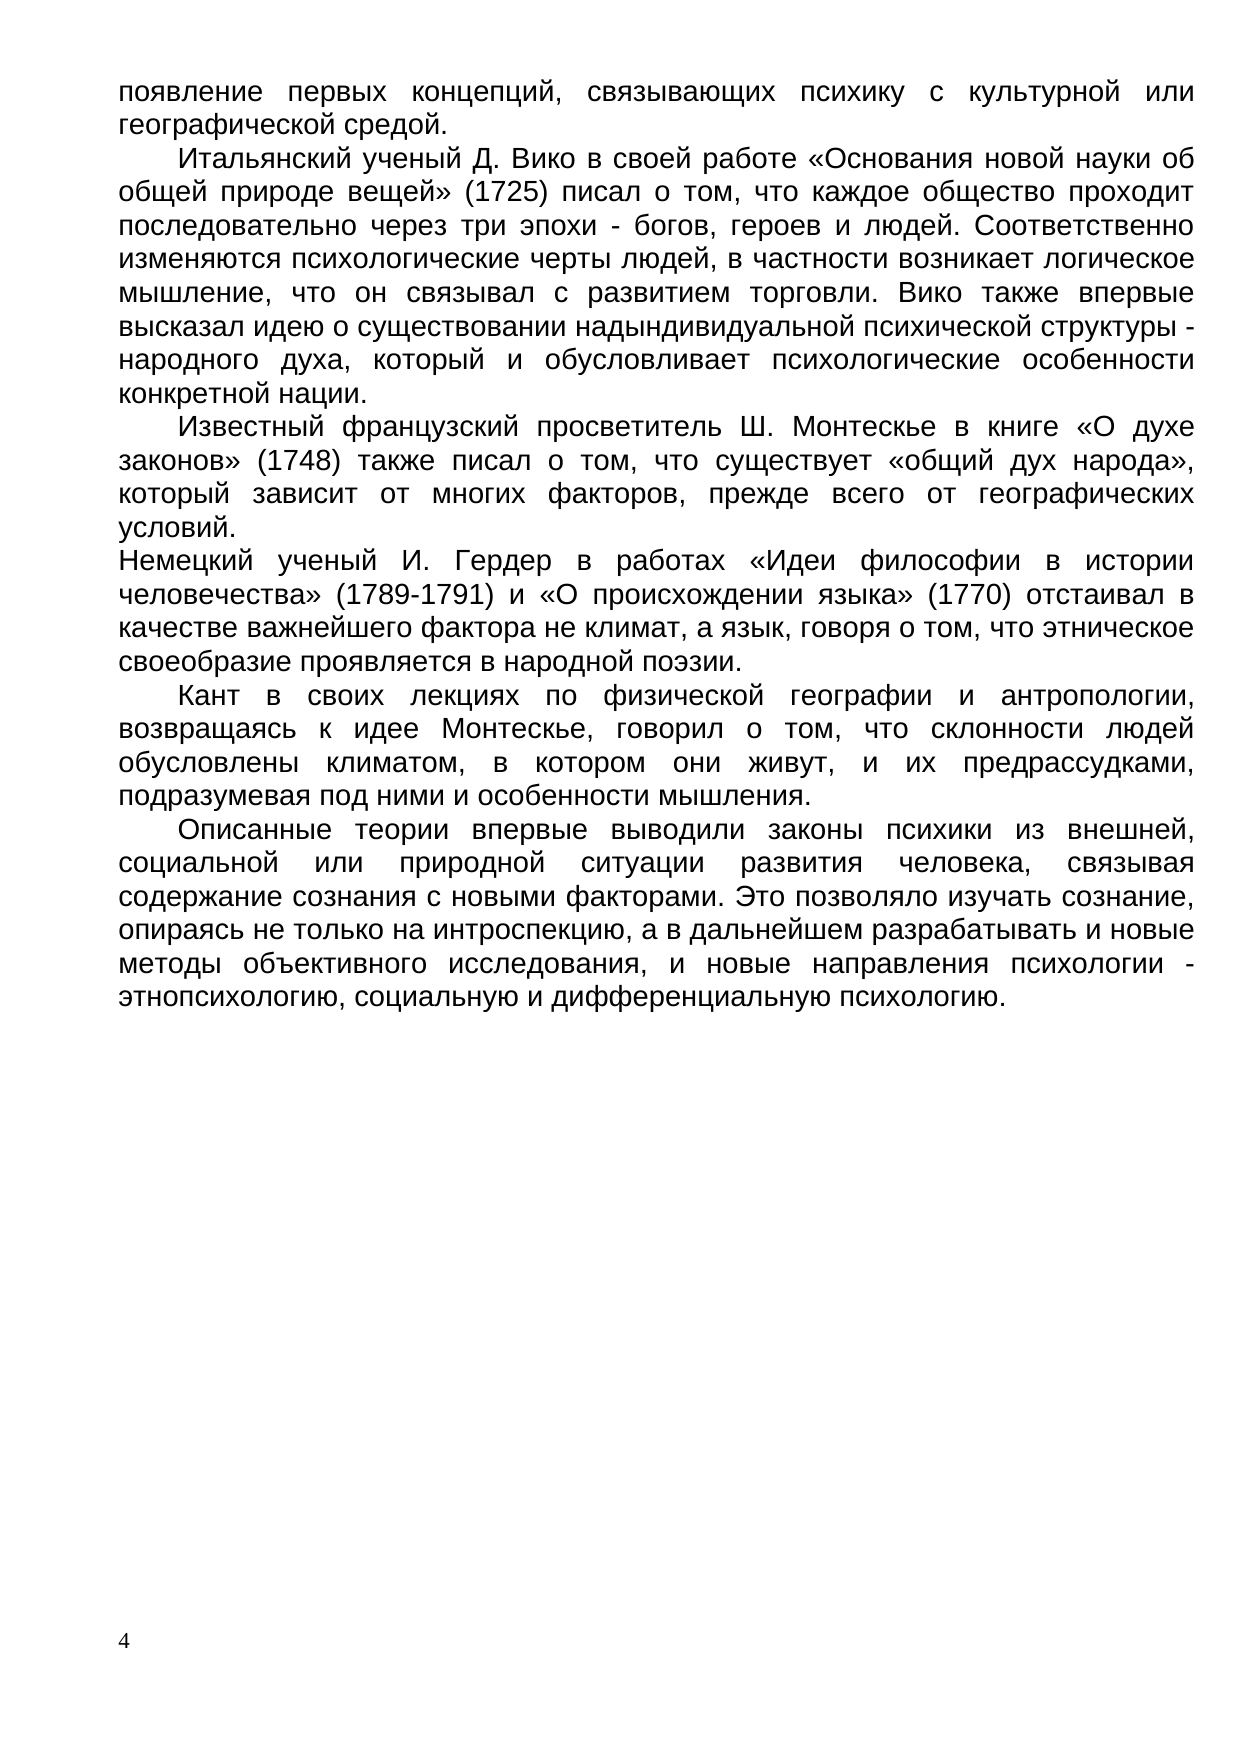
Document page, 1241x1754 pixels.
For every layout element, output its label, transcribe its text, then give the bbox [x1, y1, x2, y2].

text Описанные теории впервые выводили законы психики из внешней, социальной или природной ситуации развития человека, связывая содержание сознания с новыми факторами. Это позволяло изучать сознание, опираясь не только на интроспекцию, а в дальнейшем разрабатывать и новые методы объективного исследования, и новые направления психологии - этнопсихологию, социальную и дифференциальную психологию. [118, 812, 1196, 1013]
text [118, 74, 1196, 141]
text Кант в своих лекциях по физической географии и антропологии, возвращаясь к идее Монтескье, говорил о том, что склонности людей обусловлены климатом, в котором они живут, и их предрассудками, подразумевая под ними и особенности мышления. [118, 678, 1196, 812]
text Известный французский просветитель Ш. Монтескье в книге «О духе законов» (1748) также писал о том, что существует «общий дух народа», который зависит от многих факторов, прежде всего от географических условий. Немецкий ученый И. Гердер в работах «Идеи философии в истории человечества» (1789-1791) и «О происхождении языка» (1770) отстаивал в качестве важнейшего фактора не климат, а язык, говоря о том, что этническое своеобразие проявляется в народной поэзии. [118, 409, 1196, 678]
text Итальянский ученый Д. Вико в своей работе «Основания новой науки об общей природе вещей» (1725) писал о том, что каждое общество проходит последовательно через три эпохи - богов, героев и людей. Соответственно изменяются психологические черты людей, в частности возникает логическое мышление, что он связывал с развитием торговли. Вико также впервые высказал идею о существовании надындивидуальной психической структуры - народного духа, который и обусловливает психологические особенности конкретной нации. [118, 141, 1196, 409]
